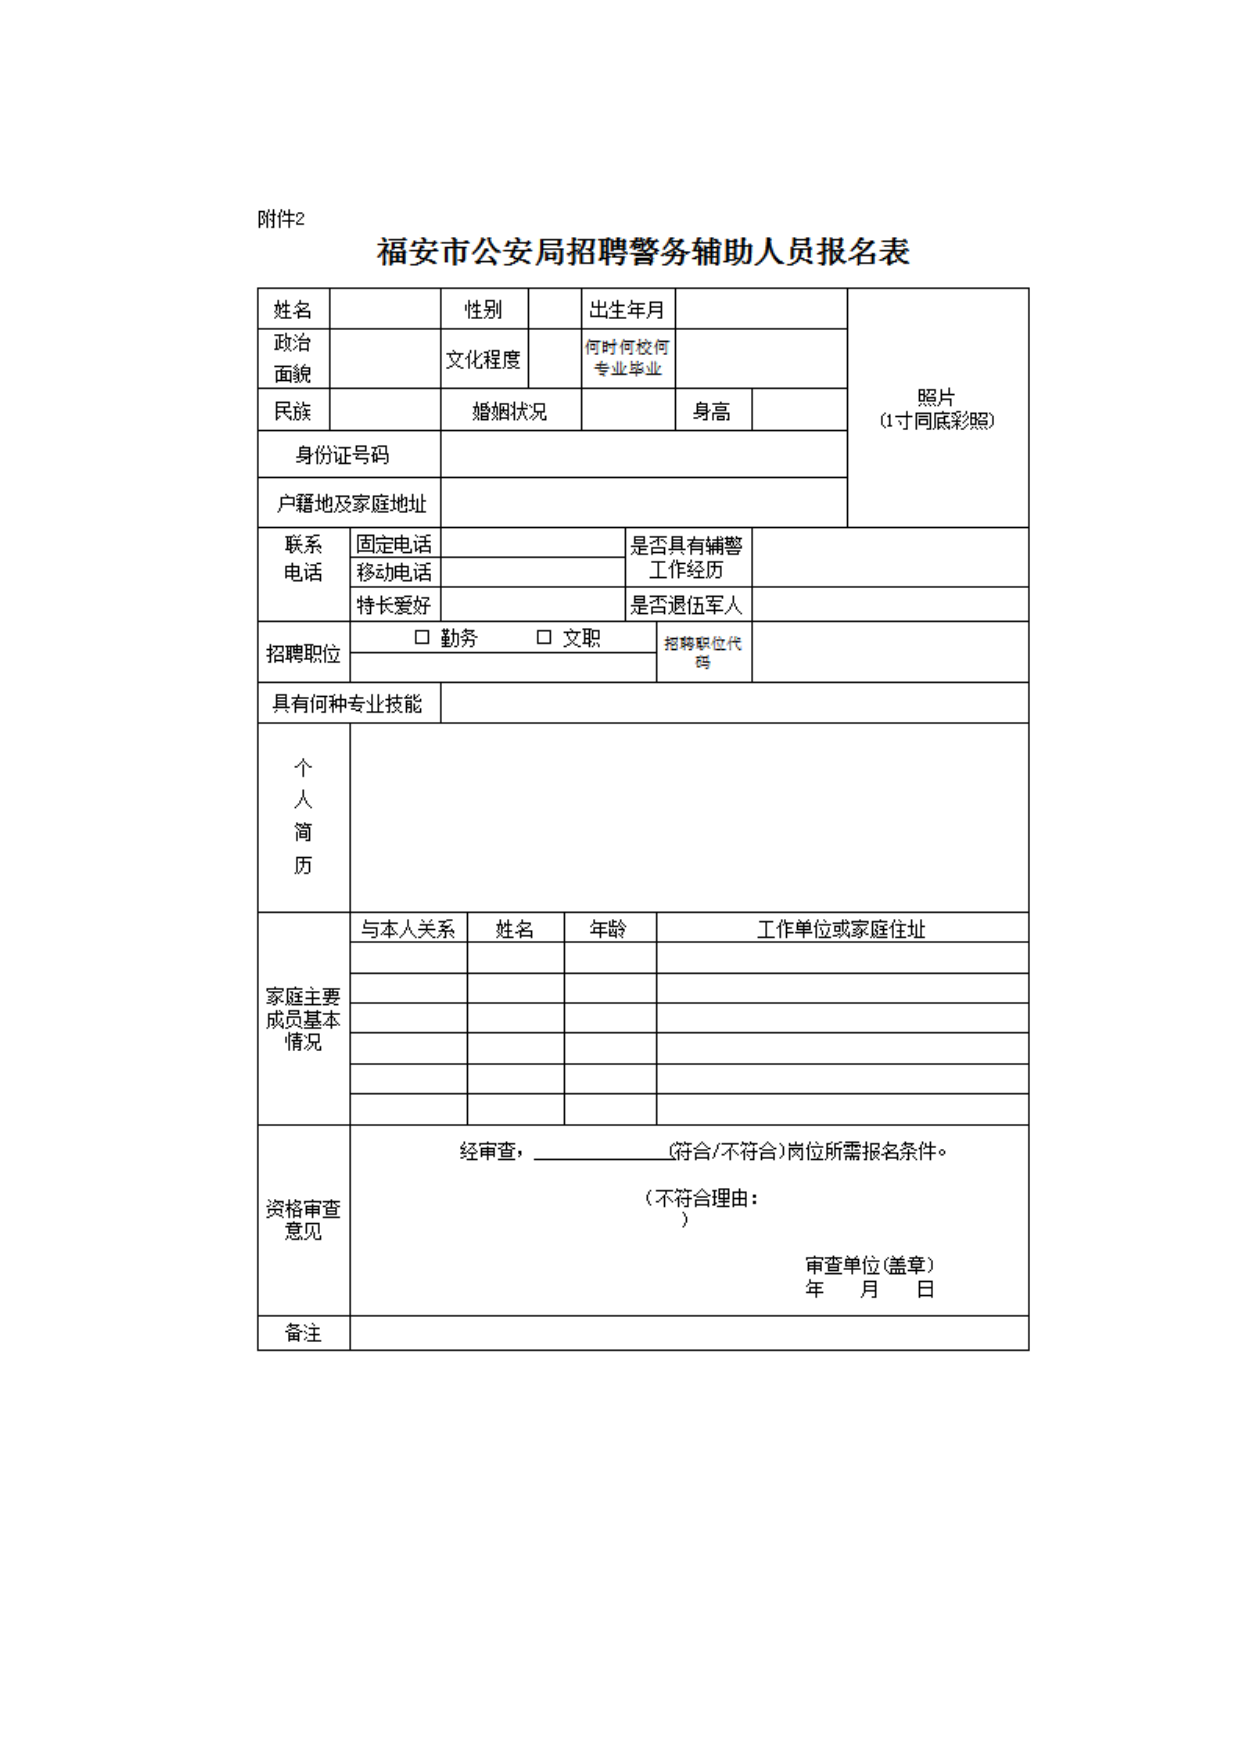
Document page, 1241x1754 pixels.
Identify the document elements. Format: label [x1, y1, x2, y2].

picture [187, 162, 1091, 1453]
